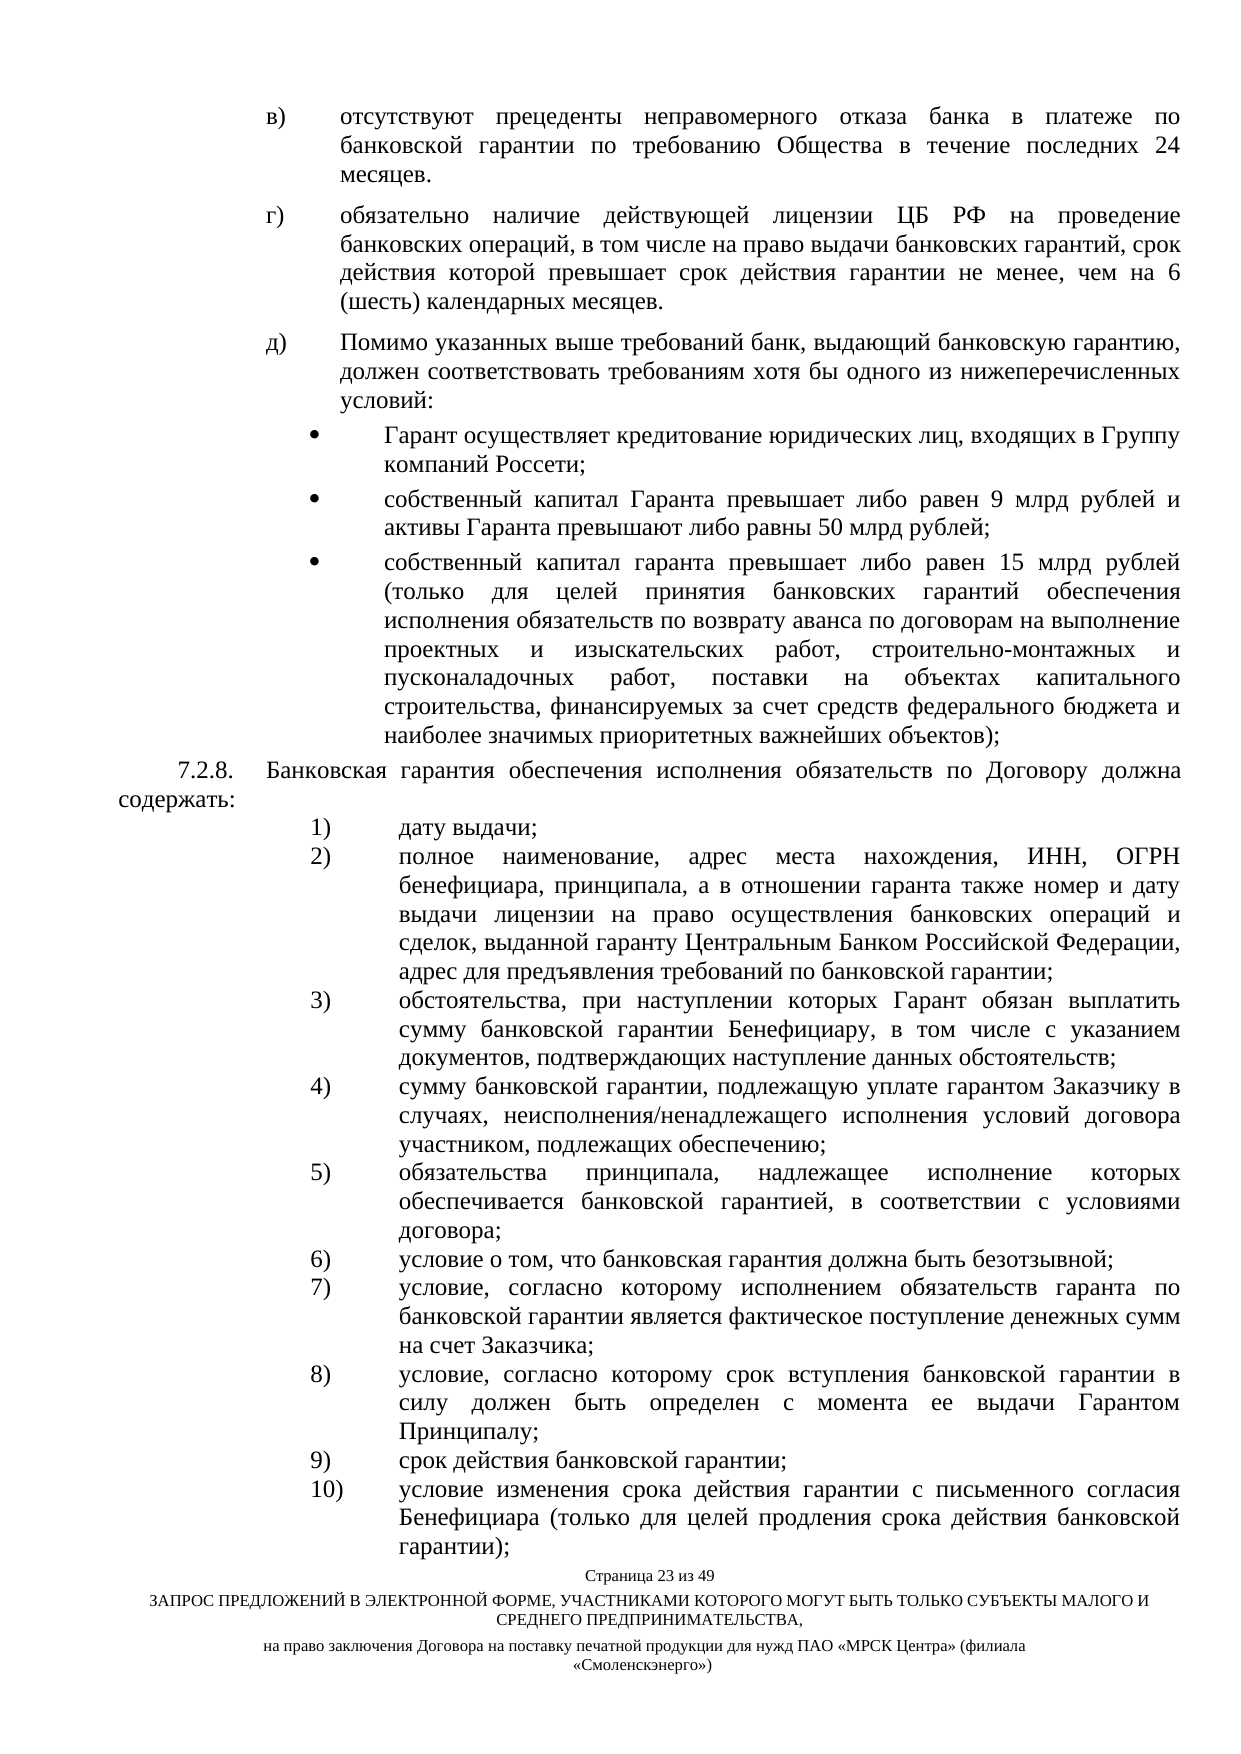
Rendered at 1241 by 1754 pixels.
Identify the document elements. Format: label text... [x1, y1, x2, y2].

list условие, согласно которому срок вступления банковской гарантии в силу должен быть определен с момента ее выдачи Гарантом Принципалу; [310, 1359, 1181, 1445]
list условие, согласно которому исполнением обязательств гаранта по банковской гарантии является фактическое поступление денежных сумм на счет Заказчика; [310, 1272, 1181, 1359]
list полное наименование, адрес места нахождения, ИНН, ОГРН бенефициара, принципала, а в отношении гаранта также номер и дату выдачи лицензии на право осуществления банковских операций и сделок, выданной гаранту Центральным Банком Российской Федерации, адрес для предъявления требований по банковской гарантии; [310, 841, 1181, 985]
list условие изменения срока действия гарантии с письменного согласия Бенефициара (только для целей продления срока действия банковской гарантии); [310, 1474, 1181, 1560]
list отсутствуют прецеденты неправомерного отказа банка в платеже по банковской гарантии по требованию Общества в течение последних 24 месяцев. [266, 101, 1181, 187]
list дату выдачи; [310, 812, 1181, 841]
list сумму банковской гарантии, подлежащую уплате гарантом Заказчику в случаях, неисполнения/ненадлежащего исполнения условий договора участником, подлежащих обеспечению; [310, 1071, 1181, 1157]
list Помимо указанных выше требований банк, выдающий банковскую гарантию, должен соответствовать требованиям хотя бы одного из нижеперечисленных условий: [266, 327, 1181, 414]
list собственный капитал Гаранта превышает либо равен 9 млрд рублей и активы Гаранта превышают либо равны 50 млрд рублей; [310, 484, 1181, 541]
list условие о том, что банковская гарантия должна быть безотзывной; [310, 1244, 1181, 1272]
list обстоятельства, при наступлении которых Гарант обязан выплатить сумму банковской гарантии Бенефициару, в том числе с указанием документов, подтверждающих наступление данных обстоятельств; [310, 985, 1181, 1071]
list Гарант осуществляет кредитование юридических лиц, входящих в Группу компаний Россети; [310, 420, 1181, 477]
list Банковская гарантия обеспечения исполнения обязательств по Договору должна содержать: [118, 755, 1181, 812]
list обязательно наличие действующей лицензии ЦБ РФ на проведение банковских операций, в том числе на право выдачи банковских гарантий, срок действия которой превышает срок действия гарантии не менее, чем на 6 (шесть) календарных месяцев. [266, 200, 1181, 315]
list срок действия банковской гарантии; [310, 1445, 1181, 1474]
list обязательства принципала, надлежащее исполнение которых обеспечивается банковской гарантией, в соответствии с условиями договора; [310, 1157, 1181, 1244]
list собственный капитал гаранта превышает либо равен 15 млрд рублей (только для целей принятия банковских гарантий обеспечения исполнения обязательств по возврату аванса по договорам на выполнение проектных и изыскательских работ, строительно-монтажных и пусконаладочных работ, поставки на объектах капитального строительства, финансируемых за счет средств федерального бюджета и наиболее значимых приоритетных важнейших объектов); [310, 547, 1181, 749]
